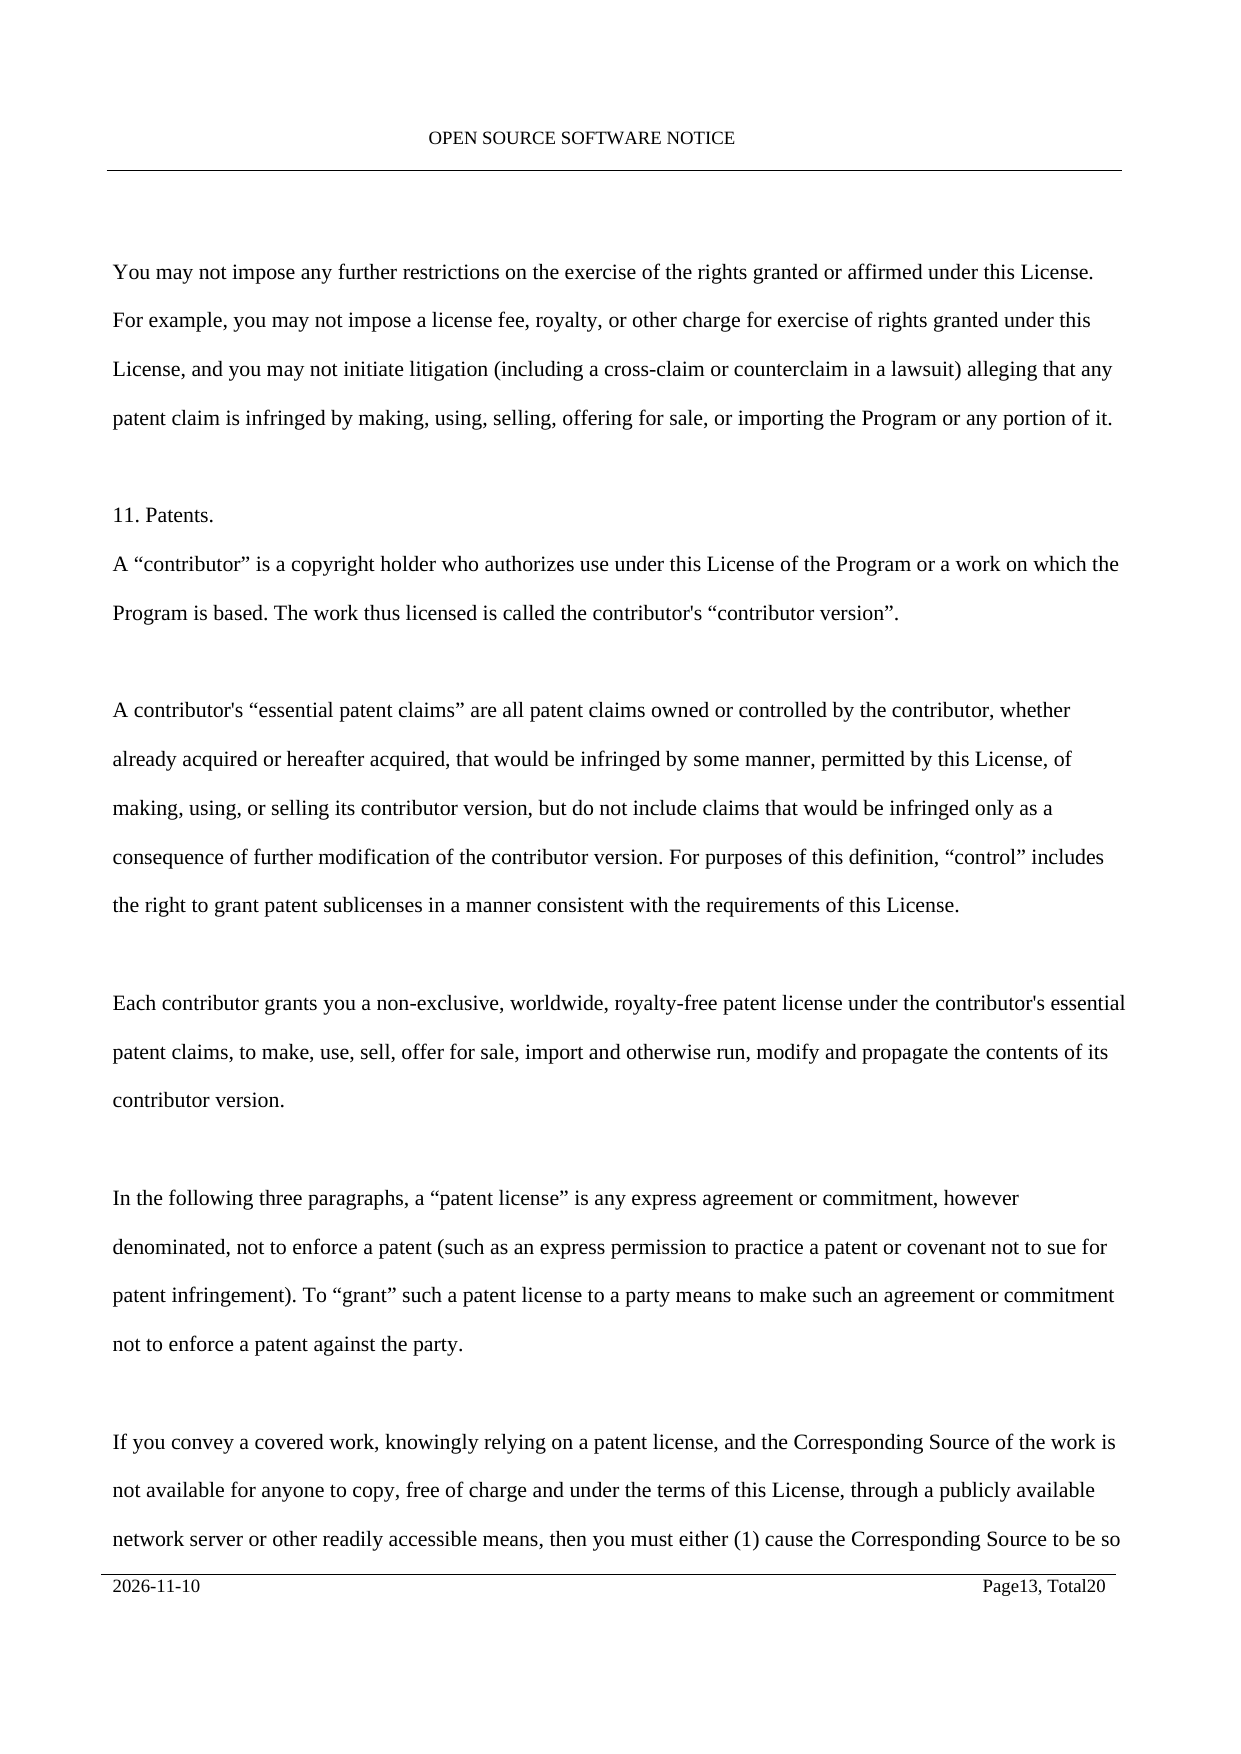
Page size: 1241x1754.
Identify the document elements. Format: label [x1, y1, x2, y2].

text [112, 206, 1128, 1555]
